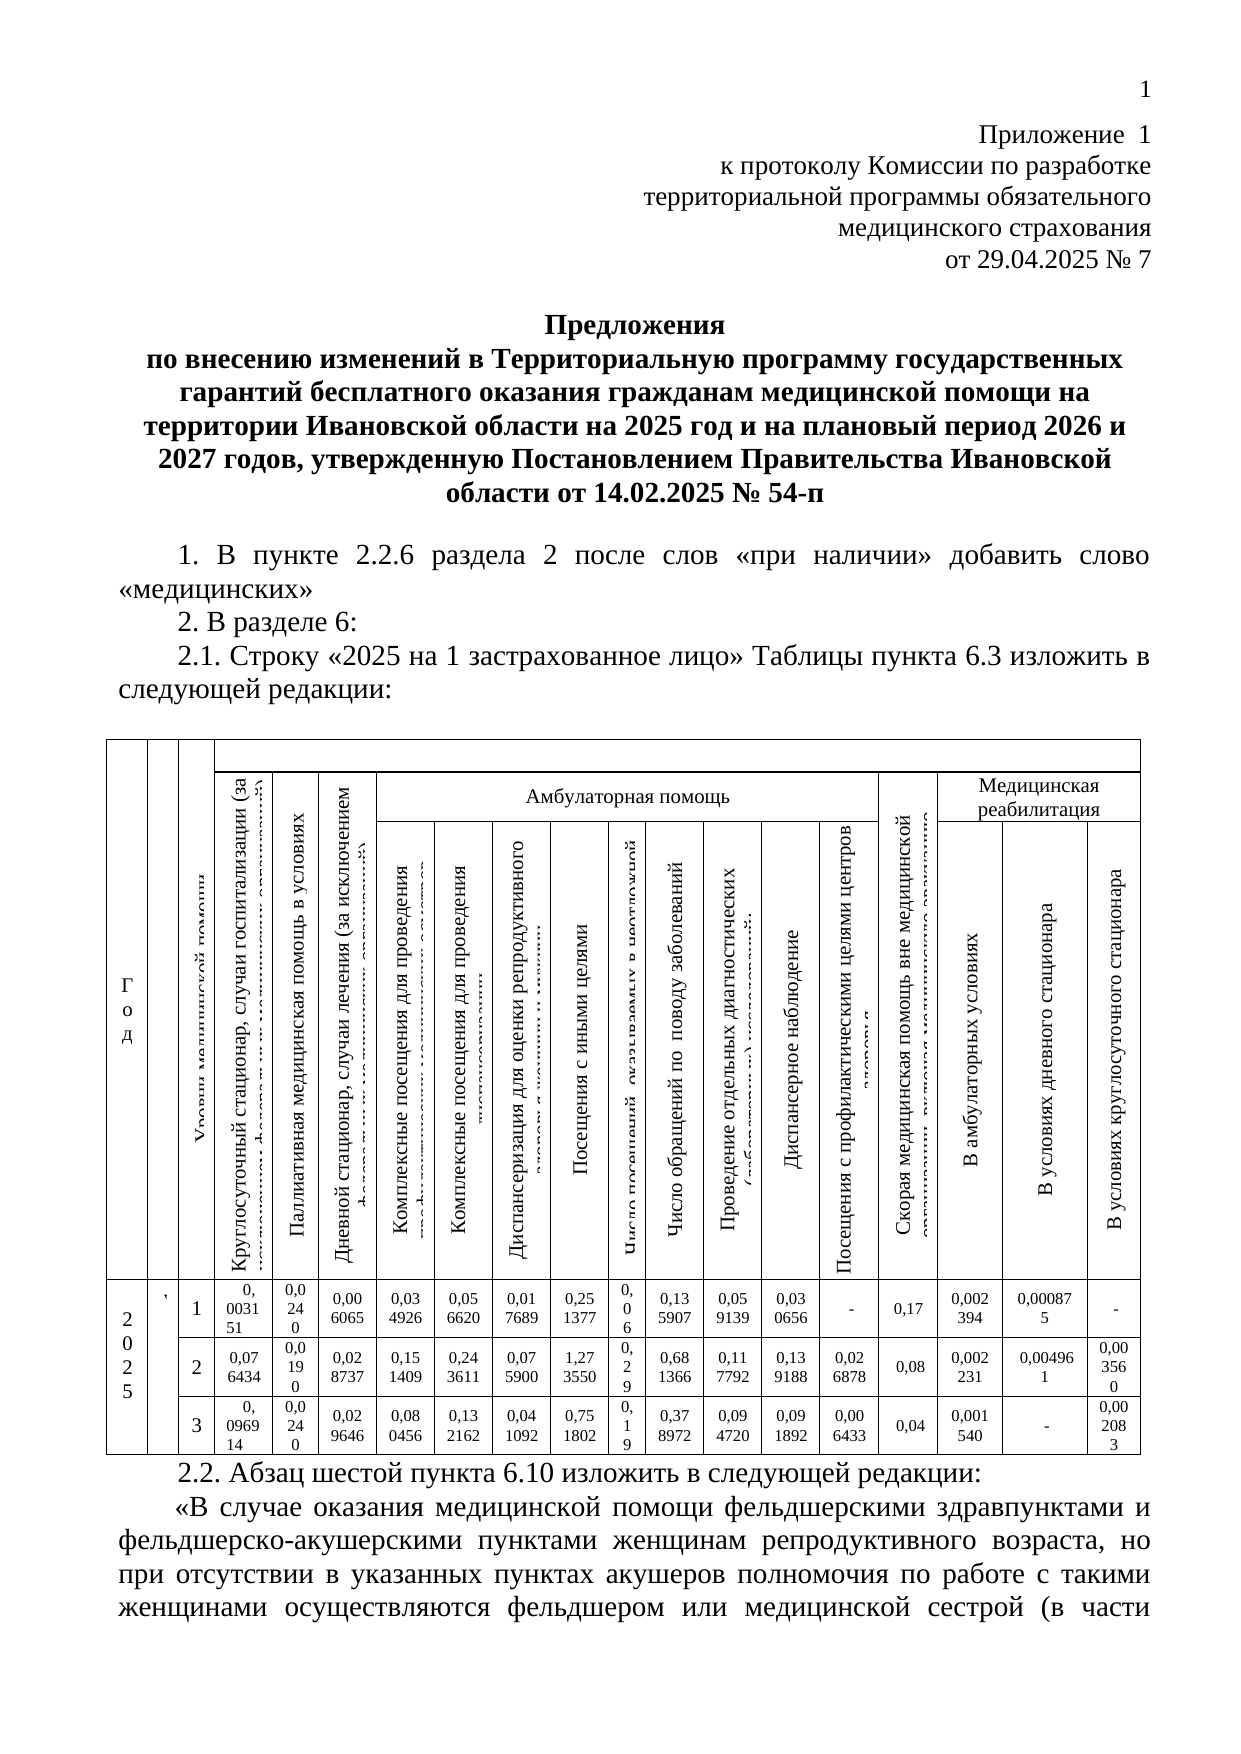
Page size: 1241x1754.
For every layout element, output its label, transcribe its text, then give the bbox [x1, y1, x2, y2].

table_cell Число обращений по поводу заболеваний [646, 822, 703, 1278]
table_cell 0,378972 [646, 1397, 703, 1454]
table_cell 0,029646 [319, 1397, 376, 1454]
table_cell 0,006065 [319, 1280, 376, 1337]
table_cell Проведение отдельных диагностических (лабораторных) исследований: [704, 822, 761, 1278]
table_cell Комплексные посещения для проведения профилактических медицинских осмотров [377, 822, 434, 1278]
table_cell Круглосуточный стационар, случаи госпитализации (за исключением федеральных медицинских организаций) [215, 773, 272, 1278]
table_cell 0,076434 [215, 1338, 272, 1396]
table_cell 0,751802 [551, 1397, 608, 1454]
table_cell 0,139188 [762, 1338, 819, 1396]
table_cell Число посещений, оказываемых в неотложной форме [609, 822, 645, 1278]
table_cell 0,0240 [273, 1397, 318, 1454]
table_cell 0,056620 [435, 1280, 492, 1337]
table_cell 0,041092 [493, 1397, 550, 1454]
table_cell Паллиативная медицинская помощь в условиях стационара (к/д) [273, 773, 318, 1278]
table_cell на 1 застрахованное лицо [148, 1280, 178, 1454]
table_cell 0,004961 [1003, 1338, 1087, 1396]
table_cell - [1003, 1397, 1087, 1454]
table_cell - [1088, 1280, 1140, 1337]
table_cell В условиях дневного стационара [1003, 822, 1087, 1278]
table_cell Диспансерное наблюдение [762, 822, 819, 1278]
table_cell Посещения с иными целями [551, 822, 608, 1278]
table_cell 0,028737 [319, 1338, 376, 1396]
table_cell 3 [179, 1397, 214, 1454]
table_cell 0,151409 [377, 1338, 434, 1396]
text территориальной программы обязательного [118, 180, 1152, 212]
table_header [215, 740, 1140, 771]
table_cell 0,29 [609, 1338, 645, 1396]
table_cell 0,117792 [704, 1338, 761, 1396]
table_cell 2025 [107, 1280, 147, 1454]
table_cell 0,251377 [551, 1280, 608, 1337]
table_cell 0,094720 [704, 1397, 761, 1454]
table_cell Амбулаторная помощь [377, 773, 878, 821]
table_cell Медицинская реабилитация [938, 773, 1140, 821]
text медицинского страхования [118, 212, 1152, 243]
table_cell 1,273550 [551, 1338, 608, 1396]
table_cell - [820, 1280, 878, 1337]
text 2. В разделе 6: [118, 604, 1152, 638]
table_cell В амбулаторных условиях [938, 822, 1002, 1278]
table_cell 0,003560 [1088, 1338, 1140, 1396]
table_cell 0,000875 [1003, 1280, 1087, 1337]
text 2.2. Абзац шестой пункта 6.10 изложить в следующей редакции: [118, 1455, 1152, 1489]
table_cell 0,19 [609, 1397, 645, 1454]
table_cell 0,096914 [215, 1397, 272, 1454]
text 2.1. Строку «2025 на 1 застрахованное лицо» Таблицы пункта 6.3 изложить в следующей редакции: [118, 638, 1152, 705]
table_cell 0,059139 [704, 1280, 761, 1337]
table_cell 0,091892 [762, 1397, 819, 1454]
table_cell Комплексные посещения для проведения диспансеризации [435, 822, 492, 1278]
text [118, 1489, 1152, 1623]
table_cell В условиях круглосуточного стационара [1088, 822, 1140, 1278]
text от 29.04.2025 № 7 [118, 243, 1152, 274]
table_cell 0,0190 [273, 1338, 318, 1396]
text к протоколу Комиссии по разработке [118, 149, 1152, 180]
table_cell 0,002083 [1088, 1397, 1140, 1454]
table_cell 0,001540 [938, 1397, 1002, 1454]
table_header [148, 740, 178, 1278]
table_cell 0,002231 [938, 1338, 1002, 1396]
table_cell 0,681366 [646, 1338, 703, 1396]
table_cell 1 [179, 1280, 214, 1337]
table_cell 0,075900 [493, 1338, 550, 1396]
table_cell 2 [179, 1338, 214, 1396]
table_cell 0,026878 [820, 1338, 878, 1396]
table_cell 0,017689 [493, 1280, 550, 1337]
table_cell Диспансеризация для оценки репродуктивного здоровья женщин и мужчин [493, 822, 550, 1278]
table_cell 0,135907 [646, 1280, 703, 1337]
table_cell 0,243611 [435, 1338, 492, 1396]
table_cell 0,04 [879, 1397, 937, 1454]
table_cell Дневной стационар, случаи лечения (за исключением федеральных медицинских организаций) [319, 773, 376, 1278]
table_cell 0,0240 [273, 1280, 318, 1337]
table_cell 0,080456 [377, 1397, 434, 1454]
table_cell Скорая медицинская помощь вне медицинской организации, включая медицинскую эвакуацию [879, 773, 937, 1278]
table_cell Посещения с профилактическими целями центров здоровья [820, 822, 878, 1278]
text Предложения [118, 307, 1152, 341]
table_header Год [107, 740, 147, 1278]
table_cell 0,006433 [820, 1397, 878, 1454]
table_cell 0,132162 [435, 1397, 492, 1454]
table_cell 0,003151 [215, 1280, 272, 1337]
table_cell 0,08 [879, 1338, 937, 1396]
table_header Уровни медицинской помощи [179, 740, 214, 1278]
text 1. В пункте 2.2.6 раздела 2 после слов «при наличии» добавить слово «медицинских» [118, 537, 1152, 604]
table_cell 0,17 [879, 1280, 937, 1337]
table_cell 0,06 [609, 1280, 645, 1337]
table_cell 0,030656 [762, 1280, 819, 1337]
table_cell 0,002394 [938, 1280, 1002, 1337]
text Приложение 1 [118, 118, 1152, 149]
table_cell 0,034926 [377, 1280, 434, 1337]
text по внесению изменений в Территориальную программу государственных гарантий бесплатного оказания гражданам медицинской помощи на территории Ивановской области на 2025 год и на плановый период 2026 и 2027 годов, утвержденную Постановлением Правительства Ивановской области от 14.02.2025 № 54-п [118, 341, 1152, 509]
